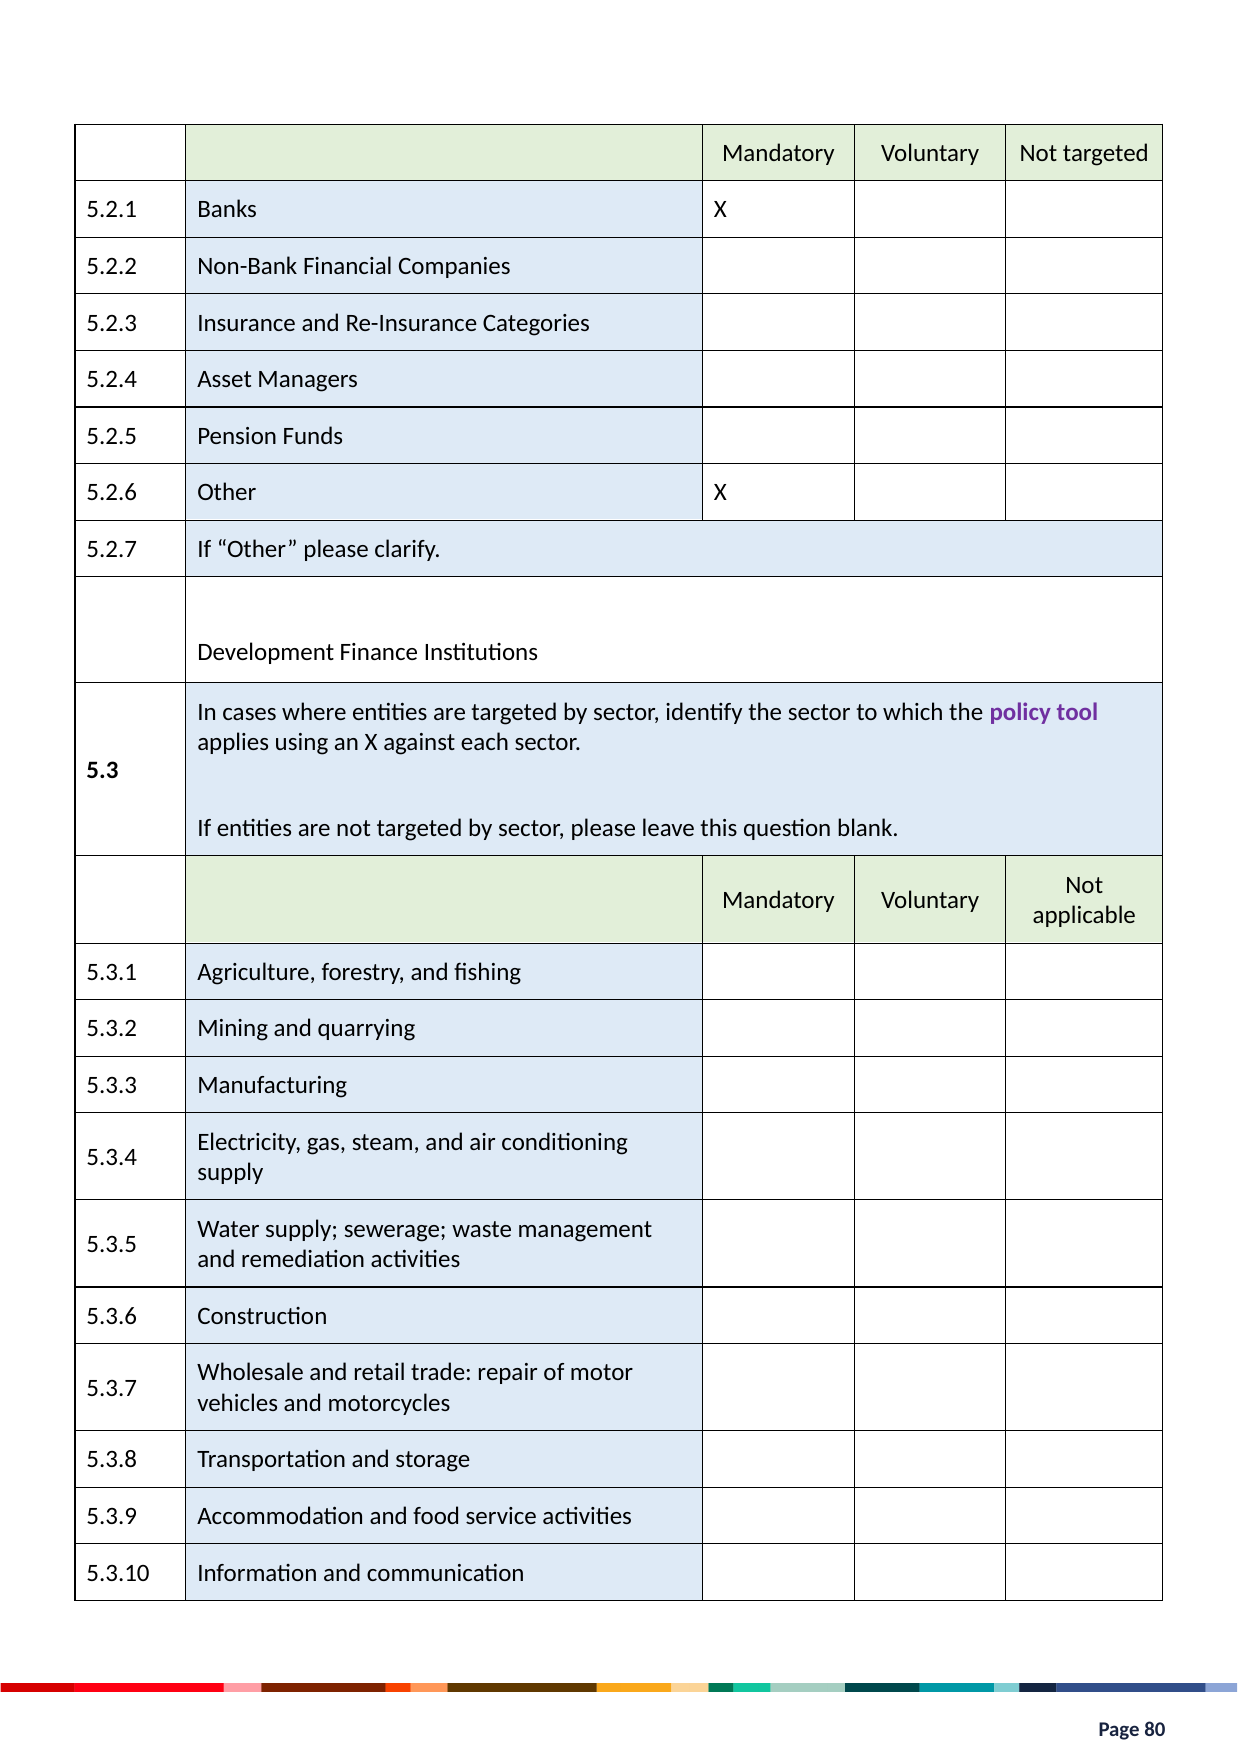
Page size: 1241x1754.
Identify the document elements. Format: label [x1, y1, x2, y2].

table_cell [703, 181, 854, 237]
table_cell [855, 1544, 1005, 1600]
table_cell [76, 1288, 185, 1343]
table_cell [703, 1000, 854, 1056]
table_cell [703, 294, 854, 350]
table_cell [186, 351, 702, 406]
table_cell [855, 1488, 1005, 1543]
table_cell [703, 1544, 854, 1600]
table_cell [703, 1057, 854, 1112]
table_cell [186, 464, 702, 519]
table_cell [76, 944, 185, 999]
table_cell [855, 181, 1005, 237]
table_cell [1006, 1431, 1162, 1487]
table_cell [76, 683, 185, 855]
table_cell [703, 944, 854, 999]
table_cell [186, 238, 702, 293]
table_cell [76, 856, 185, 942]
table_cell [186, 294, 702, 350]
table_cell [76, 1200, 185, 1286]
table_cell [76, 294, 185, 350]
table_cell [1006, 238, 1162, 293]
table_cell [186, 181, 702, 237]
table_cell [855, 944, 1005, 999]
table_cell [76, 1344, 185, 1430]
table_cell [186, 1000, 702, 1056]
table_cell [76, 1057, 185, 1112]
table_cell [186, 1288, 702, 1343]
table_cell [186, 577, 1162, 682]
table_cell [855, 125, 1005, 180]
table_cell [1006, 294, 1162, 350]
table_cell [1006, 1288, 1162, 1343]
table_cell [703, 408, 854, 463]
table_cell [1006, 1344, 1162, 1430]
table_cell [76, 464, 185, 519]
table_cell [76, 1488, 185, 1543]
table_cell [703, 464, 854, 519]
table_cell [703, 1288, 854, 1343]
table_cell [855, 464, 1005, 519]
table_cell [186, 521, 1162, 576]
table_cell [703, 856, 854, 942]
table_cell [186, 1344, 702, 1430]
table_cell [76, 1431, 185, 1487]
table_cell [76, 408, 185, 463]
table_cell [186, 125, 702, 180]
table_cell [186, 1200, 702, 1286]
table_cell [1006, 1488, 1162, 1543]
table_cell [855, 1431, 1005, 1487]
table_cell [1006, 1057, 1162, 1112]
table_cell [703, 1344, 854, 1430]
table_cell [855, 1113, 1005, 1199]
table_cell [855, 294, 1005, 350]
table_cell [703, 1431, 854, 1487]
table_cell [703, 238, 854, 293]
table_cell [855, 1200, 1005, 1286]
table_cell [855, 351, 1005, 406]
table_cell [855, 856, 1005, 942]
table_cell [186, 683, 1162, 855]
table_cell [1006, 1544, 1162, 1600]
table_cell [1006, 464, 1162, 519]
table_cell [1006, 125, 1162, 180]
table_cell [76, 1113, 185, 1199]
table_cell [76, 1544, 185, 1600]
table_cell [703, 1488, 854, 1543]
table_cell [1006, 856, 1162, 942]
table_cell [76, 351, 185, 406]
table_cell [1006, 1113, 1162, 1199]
picture [0, 1683, 1236, 1692]
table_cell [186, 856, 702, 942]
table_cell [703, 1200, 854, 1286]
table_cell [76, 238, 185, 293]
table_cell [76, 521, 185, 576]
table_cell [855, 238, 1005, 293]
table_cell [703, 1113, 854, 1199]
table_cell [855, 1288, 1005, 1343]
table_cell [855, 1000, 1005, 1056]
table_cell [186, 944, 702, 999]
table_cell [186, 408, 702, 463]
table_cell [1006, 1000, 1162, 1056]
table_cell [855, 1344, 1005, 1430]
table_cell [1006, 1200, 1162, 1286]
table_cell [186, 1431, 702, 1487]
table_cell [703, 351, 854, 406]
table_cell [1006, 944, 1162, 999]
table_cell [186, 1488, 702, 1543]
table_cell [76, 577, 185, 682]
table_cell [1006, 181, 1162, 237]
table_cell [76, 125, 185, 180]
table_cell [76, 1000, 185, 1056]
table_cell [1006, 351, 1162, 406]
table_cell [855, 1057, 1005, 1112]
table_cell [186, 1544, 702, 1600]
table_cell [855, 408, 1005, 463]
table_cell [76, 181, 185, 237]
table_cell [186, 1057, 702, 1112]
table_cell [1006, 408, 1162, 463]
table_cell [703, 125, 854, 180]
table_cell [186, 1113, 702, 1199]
